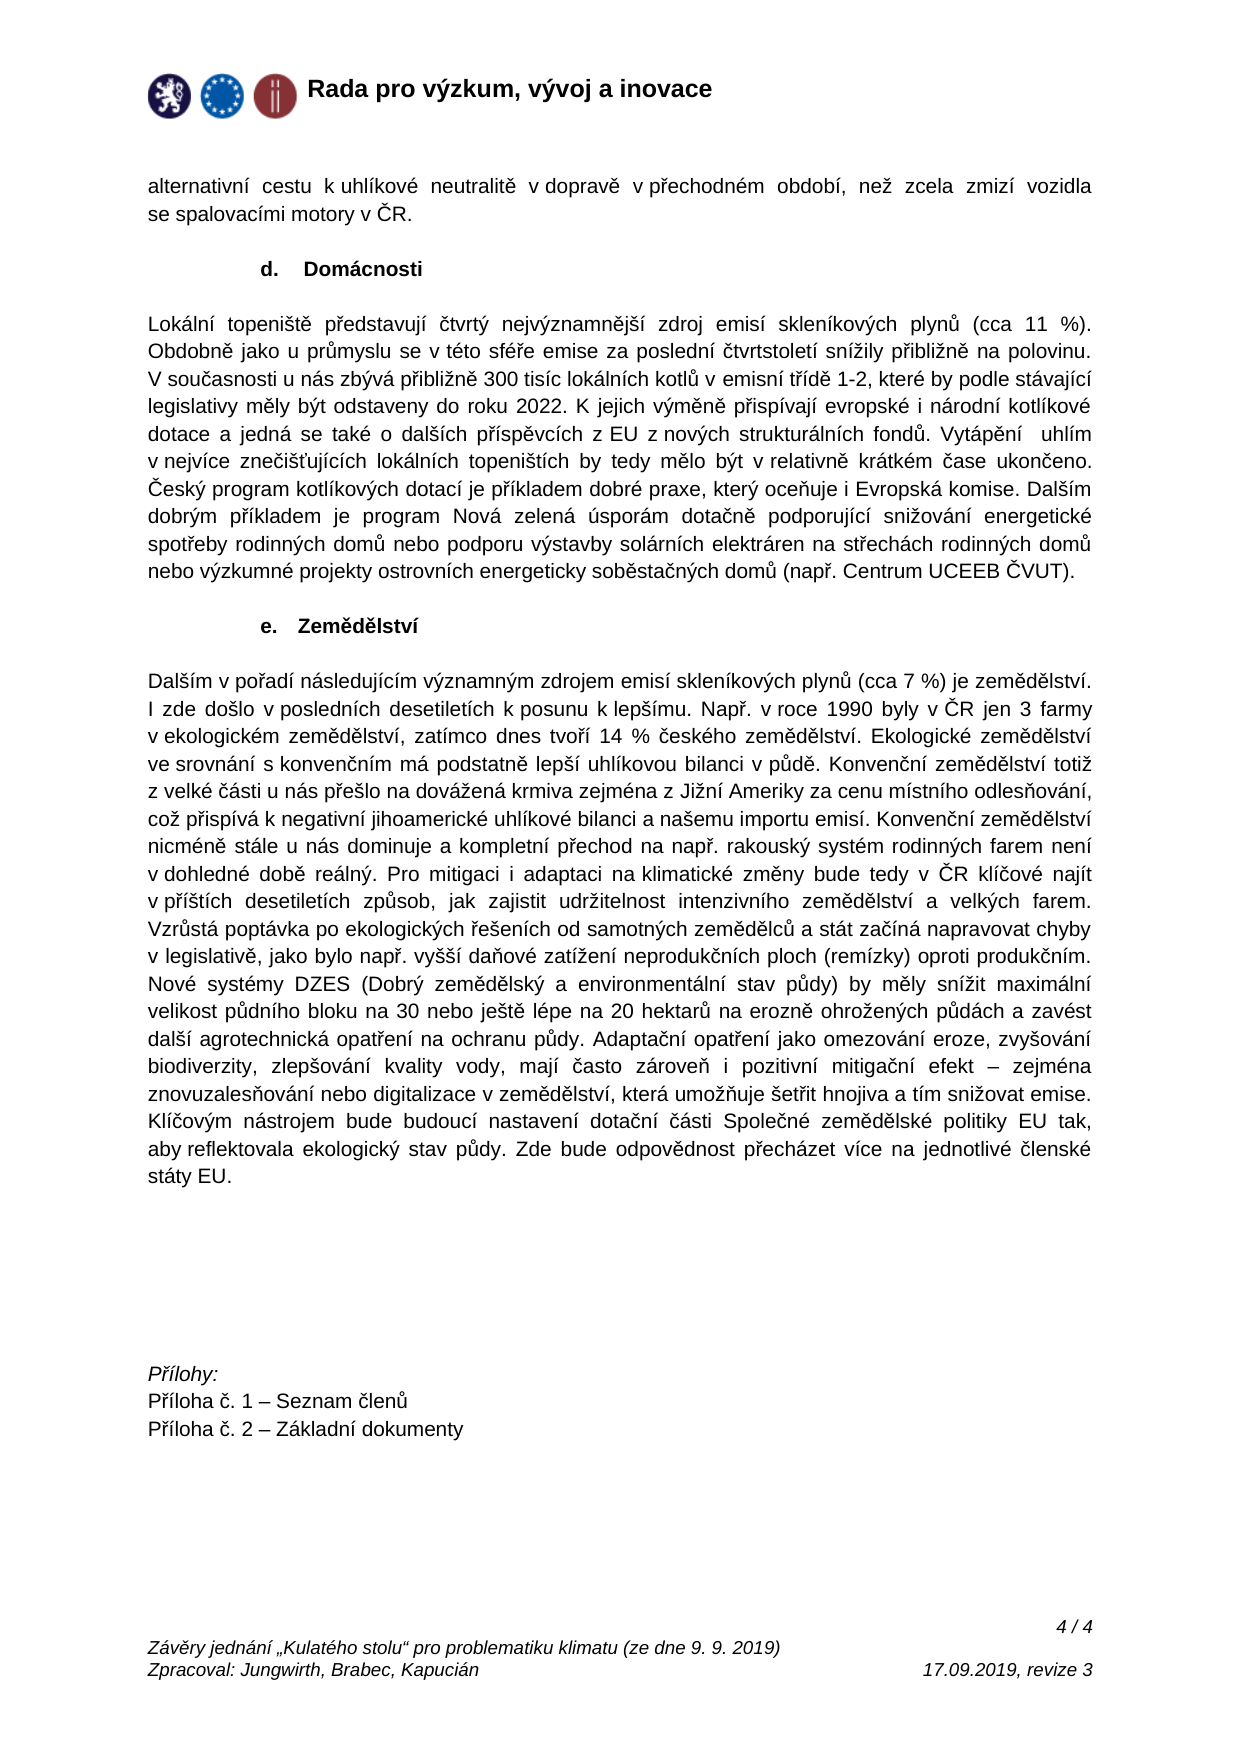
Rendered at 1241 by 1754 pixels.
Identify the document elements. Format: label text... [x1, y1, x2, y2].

text Příloha č. 2 – Základní dokumenty [148, 1417, 1093, 1441]
picture [147, 73, 298, 120]
text Přílohy: [148, 1362, 1093, 1386]
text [148, 174, 1093, 225]
list Domácnosti [260, 256, 1093, 280]
text Dalším v pořadí následujícím významným zdrojem emisí skleníkových plynů (cca 7 %) je zemědělství. I zde došlo v posledních desetiletích k posunu k lepšímu. Např. v roce 1990 byly v ČR jen 3 farmy v ekologickém zemědělství, zatímco dnes tvoří 14 % českého zemědělství. Ekologické zemědělství ve srovnání s konvenčním má podstatně lepší uhlíkovou bilanci v půdě. Konvenční zemědělství totiž z velké části u nás přešlo na dovážená krmiva zejména z Jižní Ameriky za cenu místního odlesňování, což přispívá k negativní jihoamerické uhlíkové bilanci a našemu importu emisí. Konvenční zemědělství nicméně stále u nás dominuje a kompletní přechod na např. rakouský systém rodinných farem není v dohledné době reálný. Pro mitigaci i adaptaci na klimatické změny bude tedy v ČR klíčové najít v příštích desetiletích způsob, jak zajistit udržitelnost intenzivního zemědělství a velkých farem. Vzrůstá poptávka po ekologických řešeních od samotných zemědělců a stát začíná napravovat chyby v legislativě, jako bylo např. vyšší daňové zatížení neprodukčních ploch (remízky) oproti produkčním. Nové systémy DZES (Dobrý zemědělský a environmentální stav půdy) by měly snížit maximální velikost půdního bloku na 30 nebo ještě lépe na 20 hektarů na erozně ohrožených půdách a zavést další agrotechnická opatření na ochranu půdy. Adaptační opatření jako omezování eroze, zvyšování biodiverzity, zlepšování kvality vody, mají často zároveň i pozitivní mitigační efekt – zejména znovuzalesňování nebo digitalizace v zemědělství, která umožňuje šetřit hnojiva a tím snižovat emise. Klíčovým nástrojem bude budoucí nastavení dotační části Společné zemědělské politiky EU tak, aby reflektovala ekologický stav půdy. Zde bude odpovědnost přecházet více na jednotlivé členské státy EU. [148, 669, 1093, 1188]
text Příloha č. 1 – Seznam členů [148, 1389, 1093, 1413]
list Zemědělství [260, 614, 1093, 638]
text Lokální topeniště představují čtvrtý nejvýznamnější zdroj emisí skleníkových plynů (cca 11 %). Obdobně jako u průmyslu se v této sféře emise za poslední čtvrtstoletí snížily přibližně na polovinu. V současnosti u nás zbývá přibližně 300 tisíc lokálních kotlů v emisní třídě 1-2, které by podle stávající legislativy měly být odstaveny do roku 2022. K jejich výměně přispívají evropské i národní kotlíkové dotace a jedná se také o dalších příspěvcích z EU z nových strukturálních fondů. Vytápění uhlím v nejvíce znečišťujících lokálních topeništích by tedy mělo být v relativně krátkém čase ukončeno. Český program kotlíkových dotací je příkladem dobré praxe, který oceňuje i Evropská komise. Dalším dobrým příkladem je program Nová zelená úsporám dotačně podporující snižování energetické spotřeby rodinných domů nebo podporu výstavby solárních elektráren na střechách rodinných domů nebo výzkumné projekty ostrovních energeticky soběstačných domů (např. Centrum UCEEB ČVUT). [148, 311, 1093, 583]
